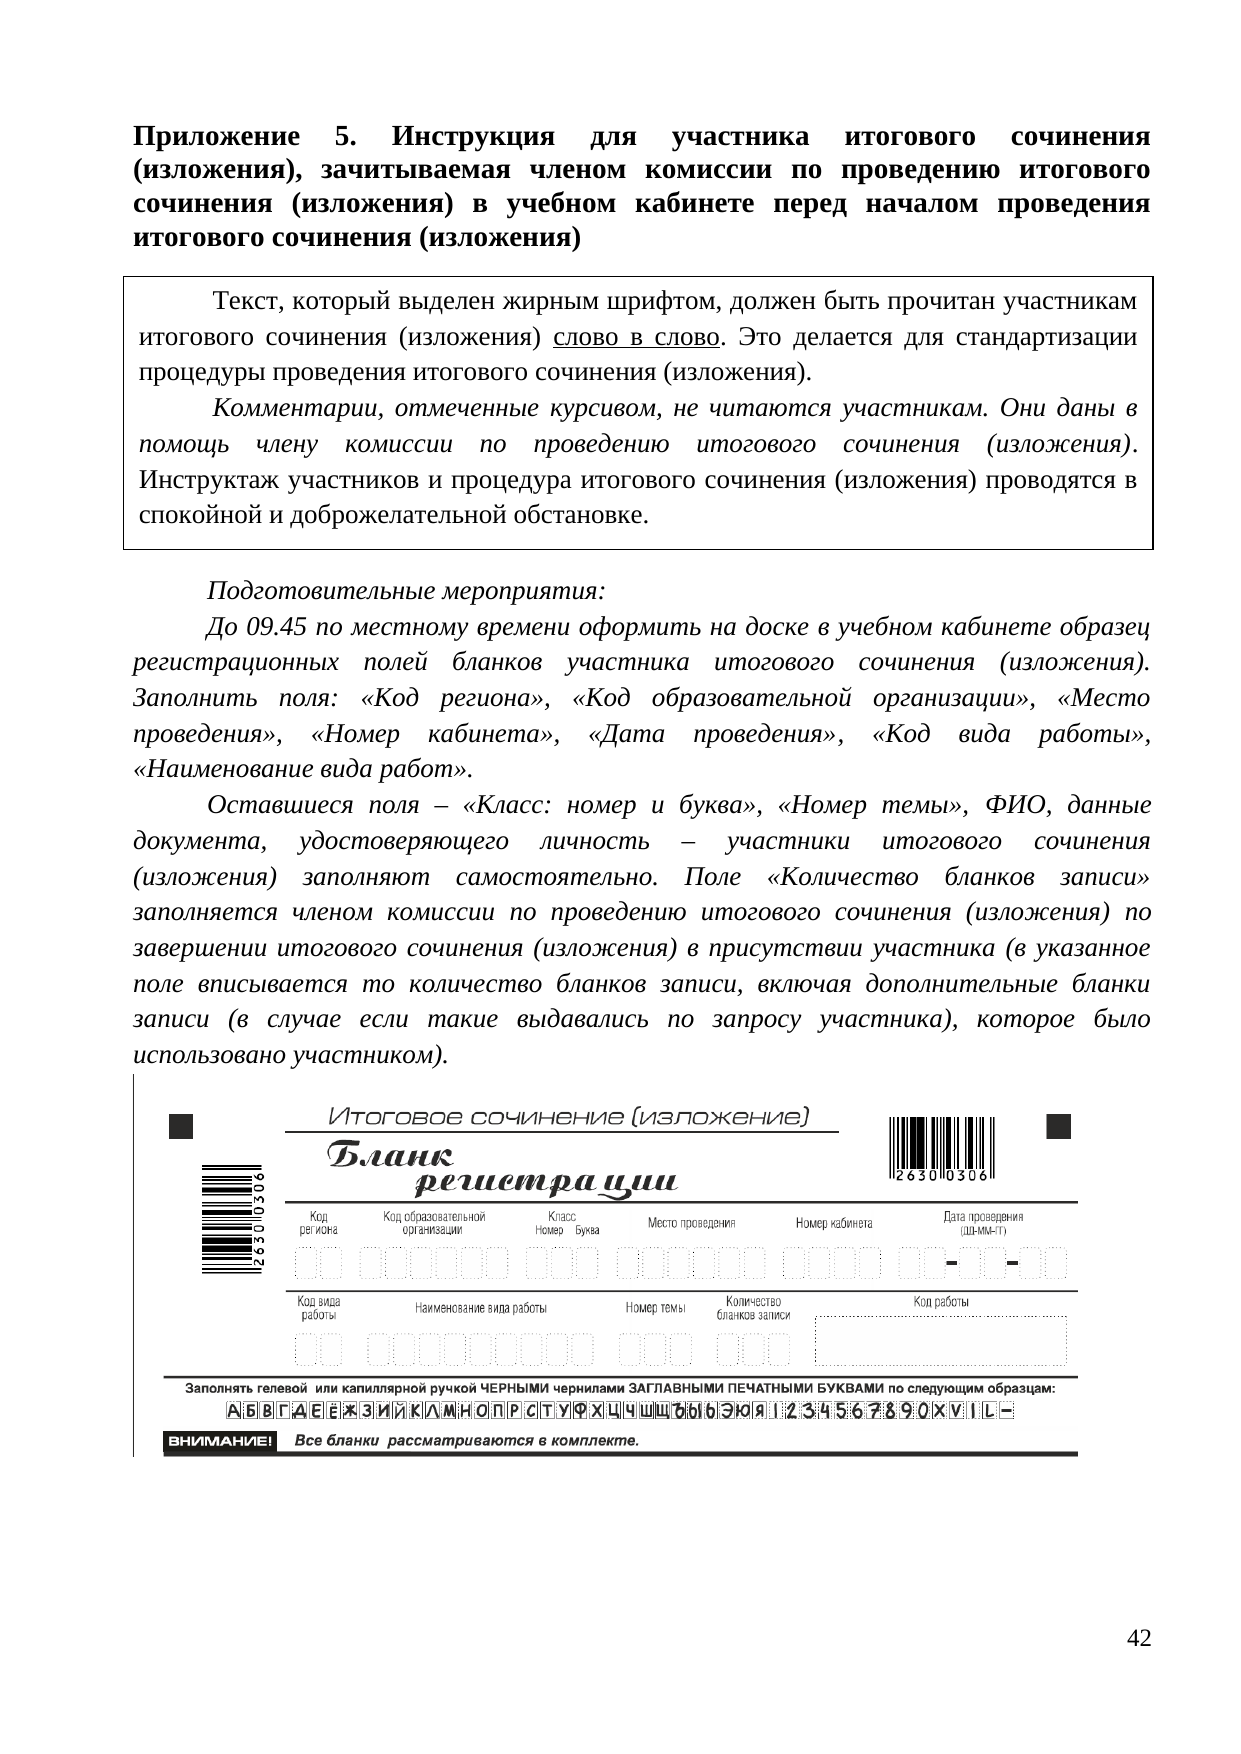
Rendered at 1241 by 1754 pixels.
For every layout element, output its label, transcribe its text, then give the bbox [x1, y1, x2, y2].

subtitle Приложение 5. Инструкция для участника итогового сочинения (изложения), зачитываемая членом комиссии по проведению итогового сочинения (изложения) в учебном кабинете перед началом проведения итогового сочинения (изложения) [133, 118, 1152, 252]
text Оставшиеся поля – «Класс: номер и буква», «Номер темы», ФИО, данные документа, удостоверяющего личность – участники итогового сочинения (изложения) заполняют самостоятельно. Поле «Количество бланков записи» заполняется членом комиссии по проведению итогового сочинения (изложения) по завершении итогового сочинения (изложения) в присутствии участника (в указанное поле вписывается то количество бланков записи, включая дополнительные бланки записи (в случае если такие выдавались по запросу участника), которое было использовано участником). [133, 788, 1152, 1069]
picture [132, 1074, 1107, 1457]
text До 09.45 по местному времени оформить на доске в учебном кабинете образец регистрационных полей бланков участника итогового сочинения (изложения). Заполнить поля: «Код региона», «Код образовательной организации», «Место проведения», «Номер кабинета», «Дата проведения», «Код вида работы», «Наименование вида работ». [133, 609, 1152, 784]
text Подготовительные мероприятия: [133, 574, 1152, 605]
